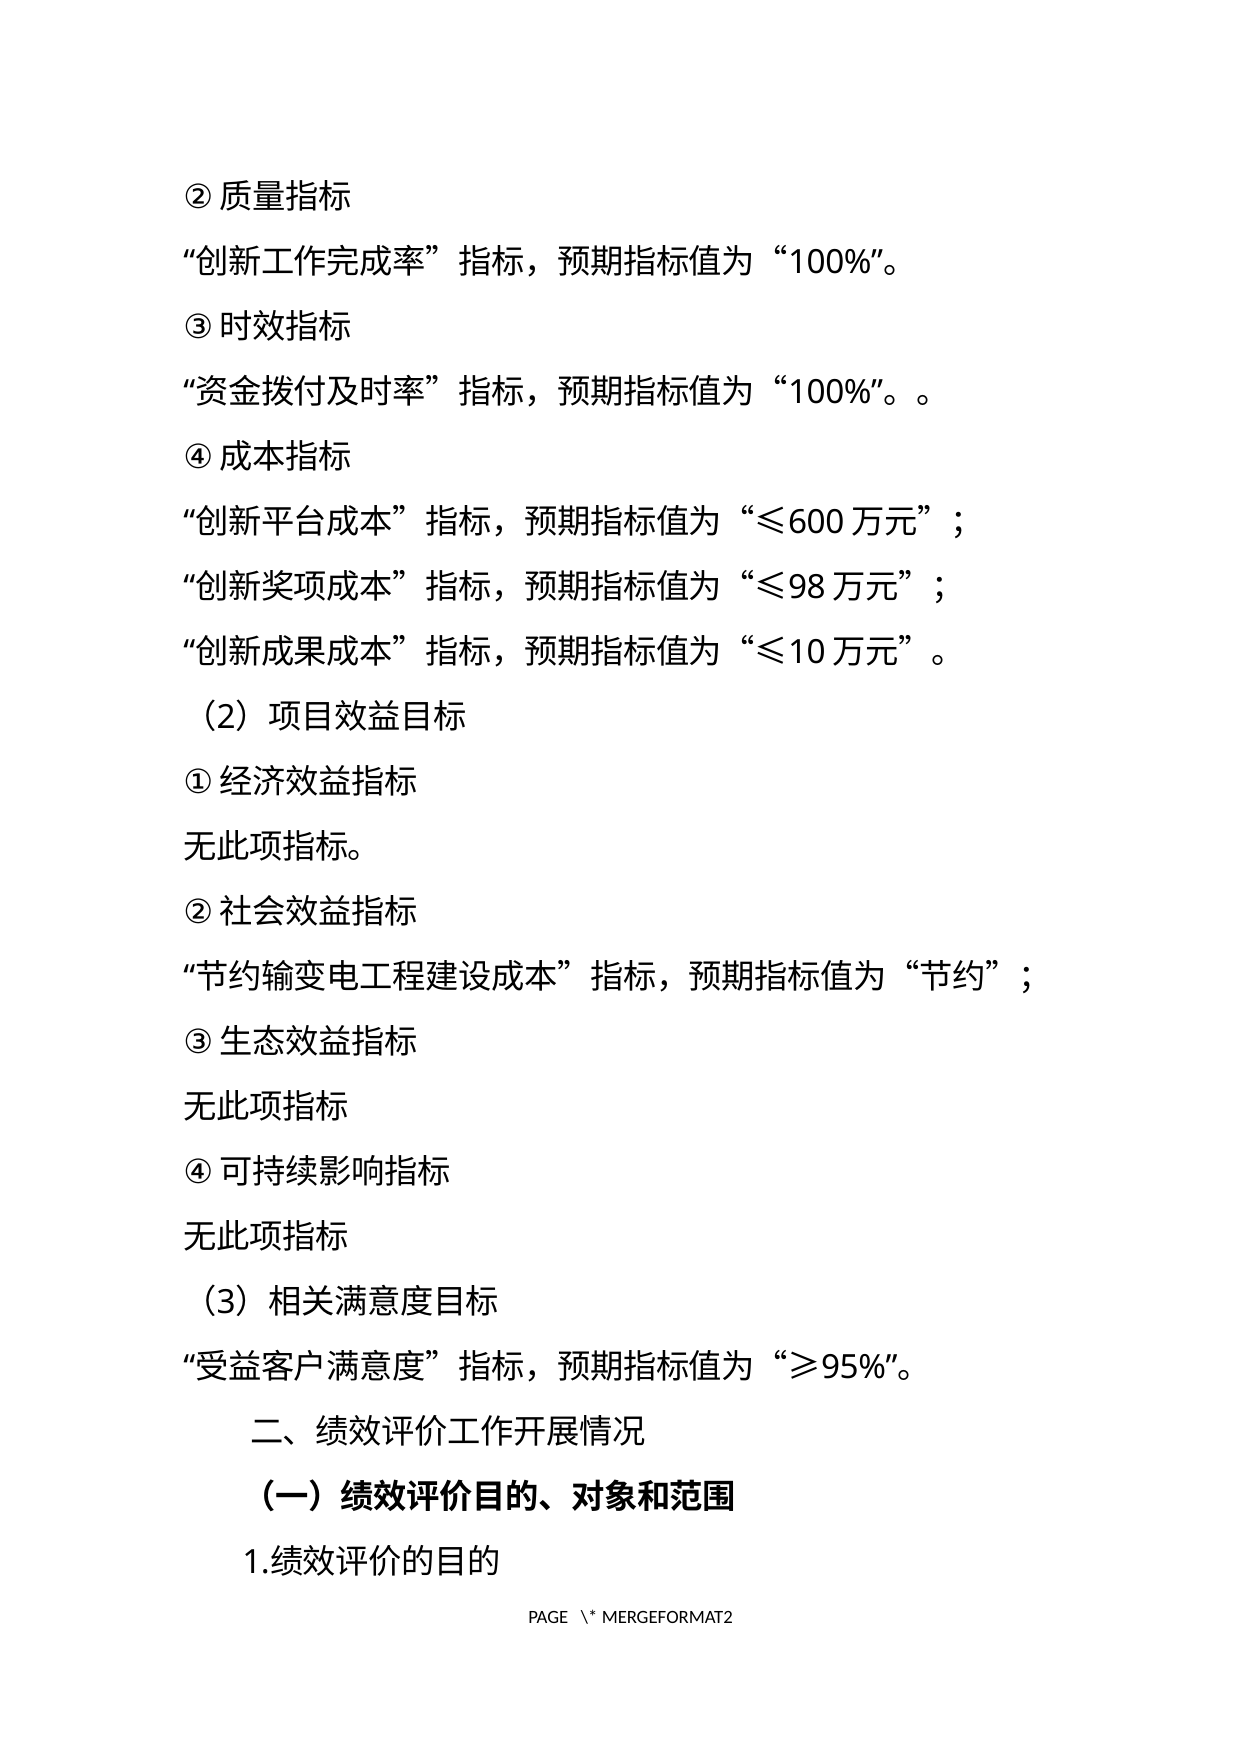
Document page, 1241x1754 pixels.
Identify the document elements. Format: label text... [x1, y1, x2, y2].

text 二、绩效评价工作开展情况 [183, 1397, 1078, 1462]
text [183, 162, 1078, 1397]
text （一）绩效评价目的、对象和范围 [183, 1462, 1078, 1527]
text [183, 1527, 1078, 1592]
